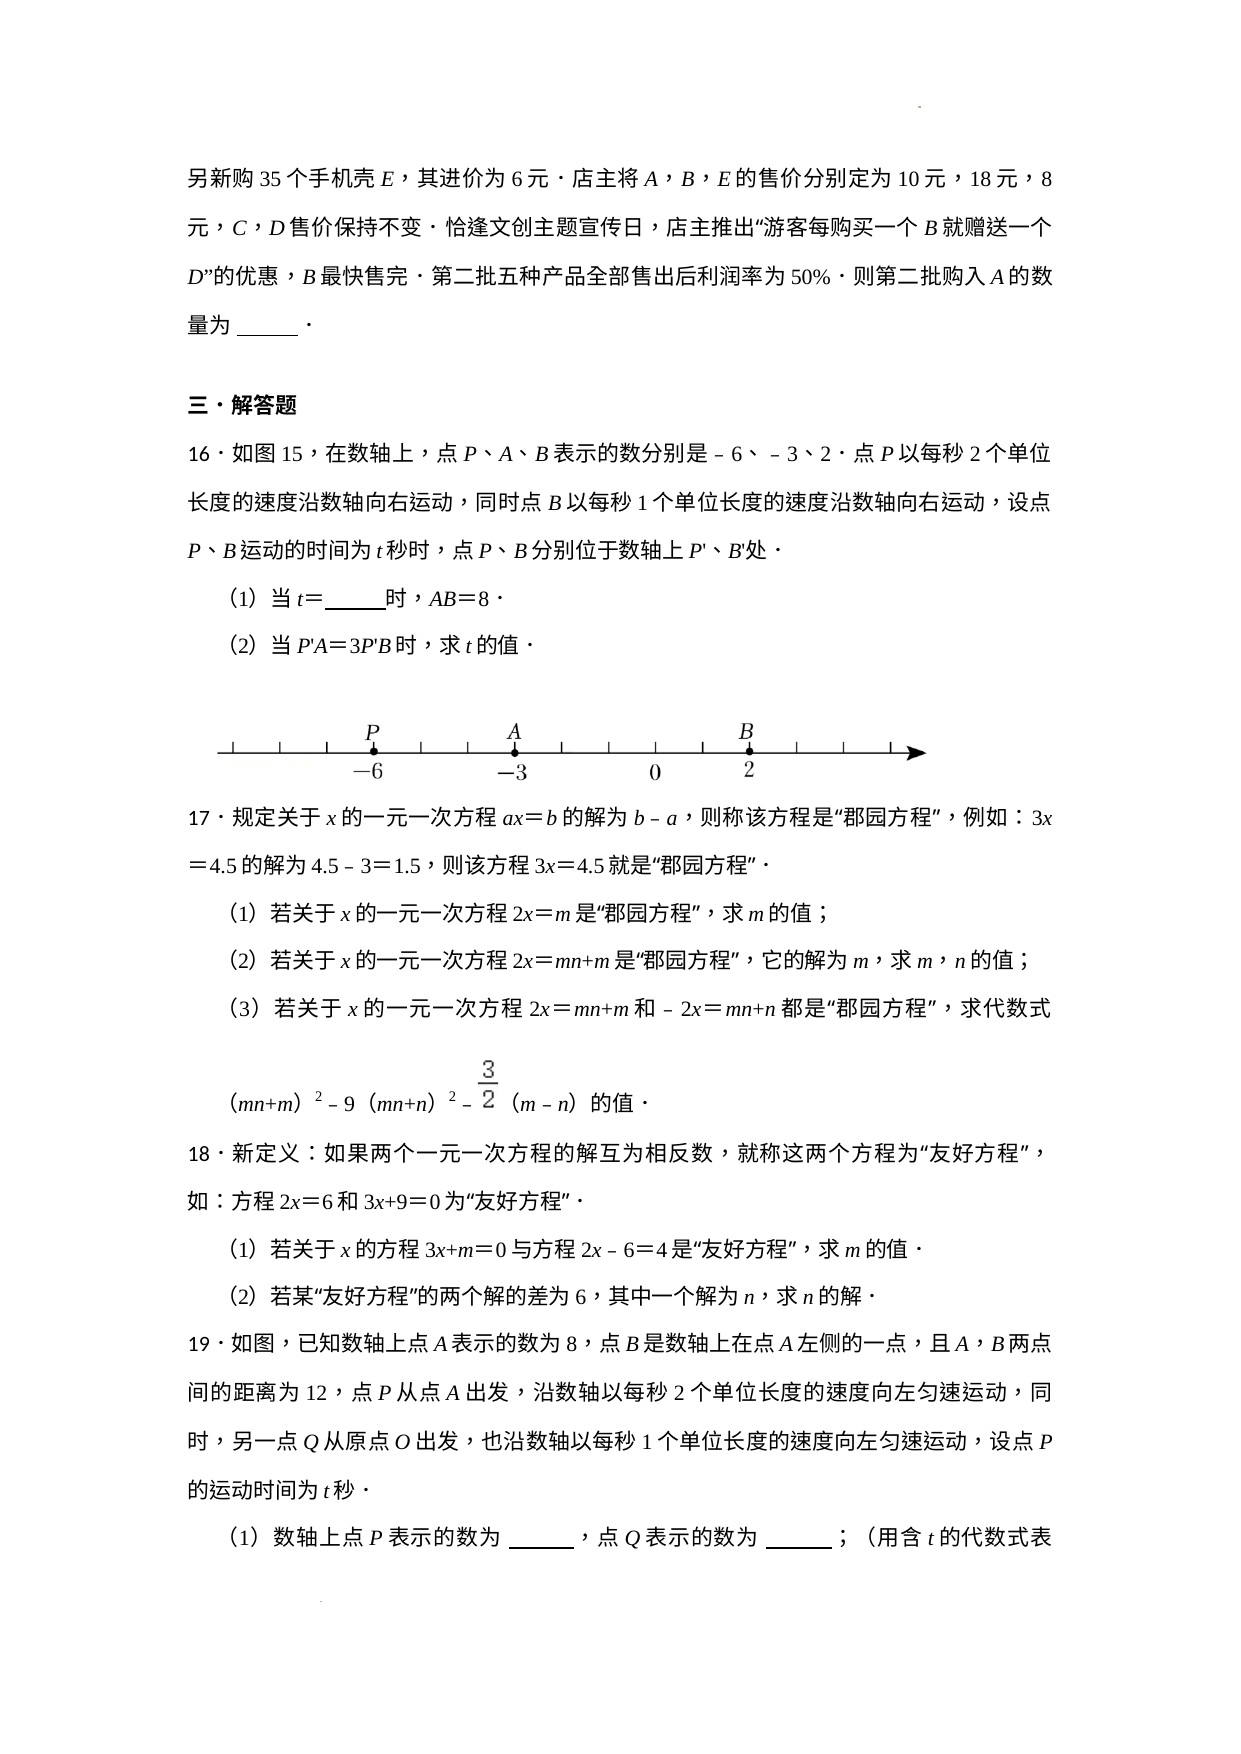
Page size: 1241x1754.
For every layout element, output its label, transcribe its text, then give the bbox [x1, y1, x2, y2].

picture [216, 722, 928, 781]
text （2）若关于x的一元一次方程2x＝mn+m是“郡园方程”，它的解为m，求m，n的值； [216, 944, 1053, 976]
picture [477, 1056, 499, 1111]
list ．如图15，在数轴上，点P、A、B表示的数分别是﹣6、﹣3、2．点P以每秒2个单位长度的速度沿数轴向右运动，同时点B以每秒1个单位长度的速度沿数轴向右运动，设点P、B运动的时间为t秒时，点P、B分别位于数轴上P'、B'处． [187, 436, 1053, 566]
text （2）若某“友好方程”的两个解的差为6，其中一个解为n，求n的解． [216, 1280, 1053, 1312]
text （1）当t＝ 时，AB＝8． [216, 581, 1053, 614]
text （1）若关于x的一元一次方程2x＝m是“郡园方程”，求m的值； [216, 896, 1053, 929]
text （2）当P'A＝3P'B时，求t的值． [216, 629, 1053, 661]
text （1）若关于x的方程3x+m＝0与方程2x﹣6＝4是“友好方程”，求m的值． [216, 1232, 1053, 1265]
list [187, 162, 1053, 341]
list ．如图，已知数轴上点A表示的数为8，点B是数轴上在点A左侧的一点，且A，B两点间的距离为12，点P从点A出发，沿数轴以每秒2个单位长度的速度向左匀速运动，同时，另一点Q从原点O出发，也沿数轴以每秒1个单位长度的速度向左匀速运动，设点P的运动时间为t秒． [187, 1327, 1053, 1506]
list ．规定关于x的一元一次方程ax＝b的解为b﹣a，则称该方程是“郡园方程”，例如：3x＝4.5的解为4.5﹣3＝1.5，则该方程3x＝4.5就是“郡园方程”． [187, 800, 1053, 882]
list ．新定义：如果两个一元一次方程的解互为相反数，就称这两个方程为“友好方程”，如：方程2x＝6和3x+9＝0为“友好方程”． [187, 1136, 1053, 1217]
text 三．解答题 [187, 388, 1053, 421]
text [216, 1521, 1053, 1553]
text （3）若关于x的一元一次方程2x＝mn+m和﹣2x＝mn+n都是“郡园方程”，求代数式（mn+m）2﹣9（mn+n）2﹣（m﹣n）的值． [216, 991, 1053, 1121]
